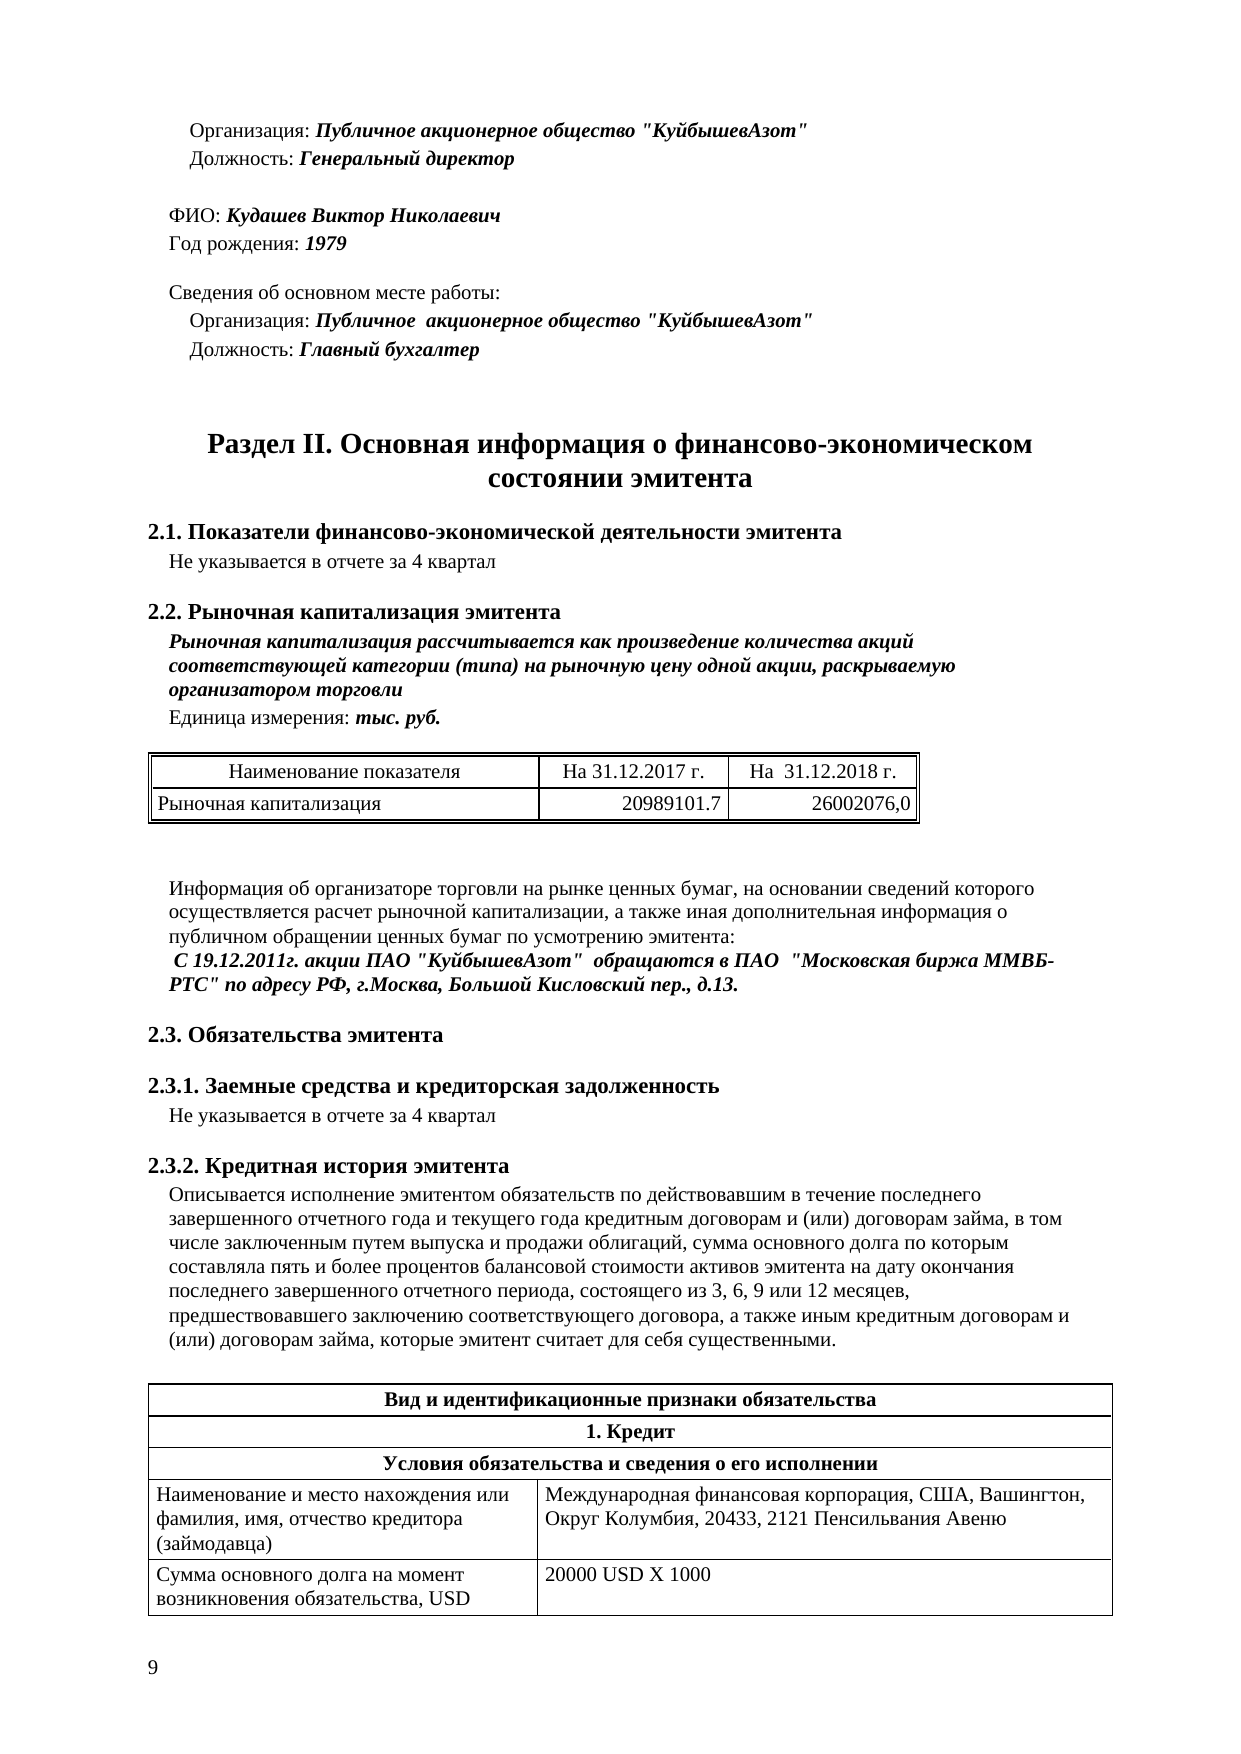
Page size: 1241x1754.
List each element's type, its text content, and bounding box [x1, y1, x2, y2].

text Организация: Публичное акционерное общество "КуйбышевАзот" [189, 118, 1092, 142]
table_cell 20000 USD X 1000 [538, 1559, 1112, 1614]
table_cell 20989101.7 [540, 789, 728, 819]
table_cell Условия обязательства и сведения о его исполнении [149, 1447, 1112, 1479]
subtitle 2.3.2. Кредитная история эмитента [148, 1152, 1092, 1178]
table_cell Сумма основного долга на момент возникновения обязательства, USD [149, 1560, 537, 1614]
text Рыночная капитализация рассчитывается как произведение количества акций соответствующей категории (типа) на рыночную цену одной акции, раскрываемую организатором торговли [168, 628, 1092, 701]
subtitle 2.3. Обязательства эмитента [148, 1021, 1092, 1047]
table_header Наименование показателя [152, 757, 538, 787]
subtitle 2.2. Рыночная капитализация эмитента [148, 598, 1092, 624]
table_cell Наименование и место нахождения или фамилия, имя, отчество кредитора (займодавца) [149, 1480, 537, 1559]
text Год рождения: 1979 [168, 231, 1092, 255]
text Не указывается в отчете за 4 квартал [168, 1103, 1092, 1127]
text Должность: Главный бухгалтер [189, 337, 1092, 361]
text Информация об организаторе торговли на рынке ценных бумаг, на основании сведений которого осуществляется расчет рыночной капитализации, а также иная дополнительная информация о публичном обращении ценных бумаг по усмотрению эмитента: С 19.12.2011г. акции ПАО "КуйбышевАзот" обращаются в ПАО "Московская биржа ММВБ-РТС" по адресу РФ, г.Москва, Большой Кисловский пер., д.13. [168, 875, 1092, 996]
table_cell 26002076,0 [729, 789, 916, 819]
text ФИО: Кудашев Виктор Николаевич [168, 203, 1092, 227]
table_cell Рыночная капитализация [152, 788, 538, 819]
table_cell 1. Кредит [149, 1415, 1112, 1447]
table_header Вид и идентификационные признаки обязательства [149, 1385, 1112, 1415]
table_header На 31.12.2018 г. [729, 757, 916, 787]
text Должность: Генеральный директор [189, 146, 1092, 170]
subtitle 2.1. Показатели финансово-экономической деятельности эмитента [148, 518, 1092, 545]
subtitle Раздел II. Основная информация о финансово-экономическом состоянии эмитента [148, 426, 1092, 493]
text Организация: Публичное акционерное общество "КуйбышевАзот" [189, 308, 1092, 332]
text Описывается исполнение эмитентом обязательств по действовавшим в течение последнего завершенного отчетного года и текущего года кредитным договорам и (или) договорам займа, в том числе заключенным путем выпуска и продажи облигаций, сумма основного долга по которым составляла пять и более процентов балансовой стоимости активов эмитента на дату окончания последнего завершенного отчетного периода, состоящего из 3, 6, 9 или 12 месяцев, предшествовавшего заключению соответствующего договора, а также иным кредитным договорам и (или) договорам займа, которые эмитент считает для себя существенными. [168, 1182, 1092, 1351]
table_cell Международная финансовая корпорация, США, Вашингтон, Округ Колумбия, 20433, 2121 Пенсильвания Авеню [538, 1479, 1112, 1559]
subtitle Сведения об основном месте работы: [168, 280, 1092, 304]
text Не указывается в отчете за 4 квартал [168, 549, 1092, 573]
text Единица измерения: тыс. руб. [168, 705, 1092, 729]
table_header На 31.12.2017 г. [540, 757, 728, 787]
subtitle 2.3.1. Заемные средства и кредиторская задолженность [148, 1072, 1092, 1098]
